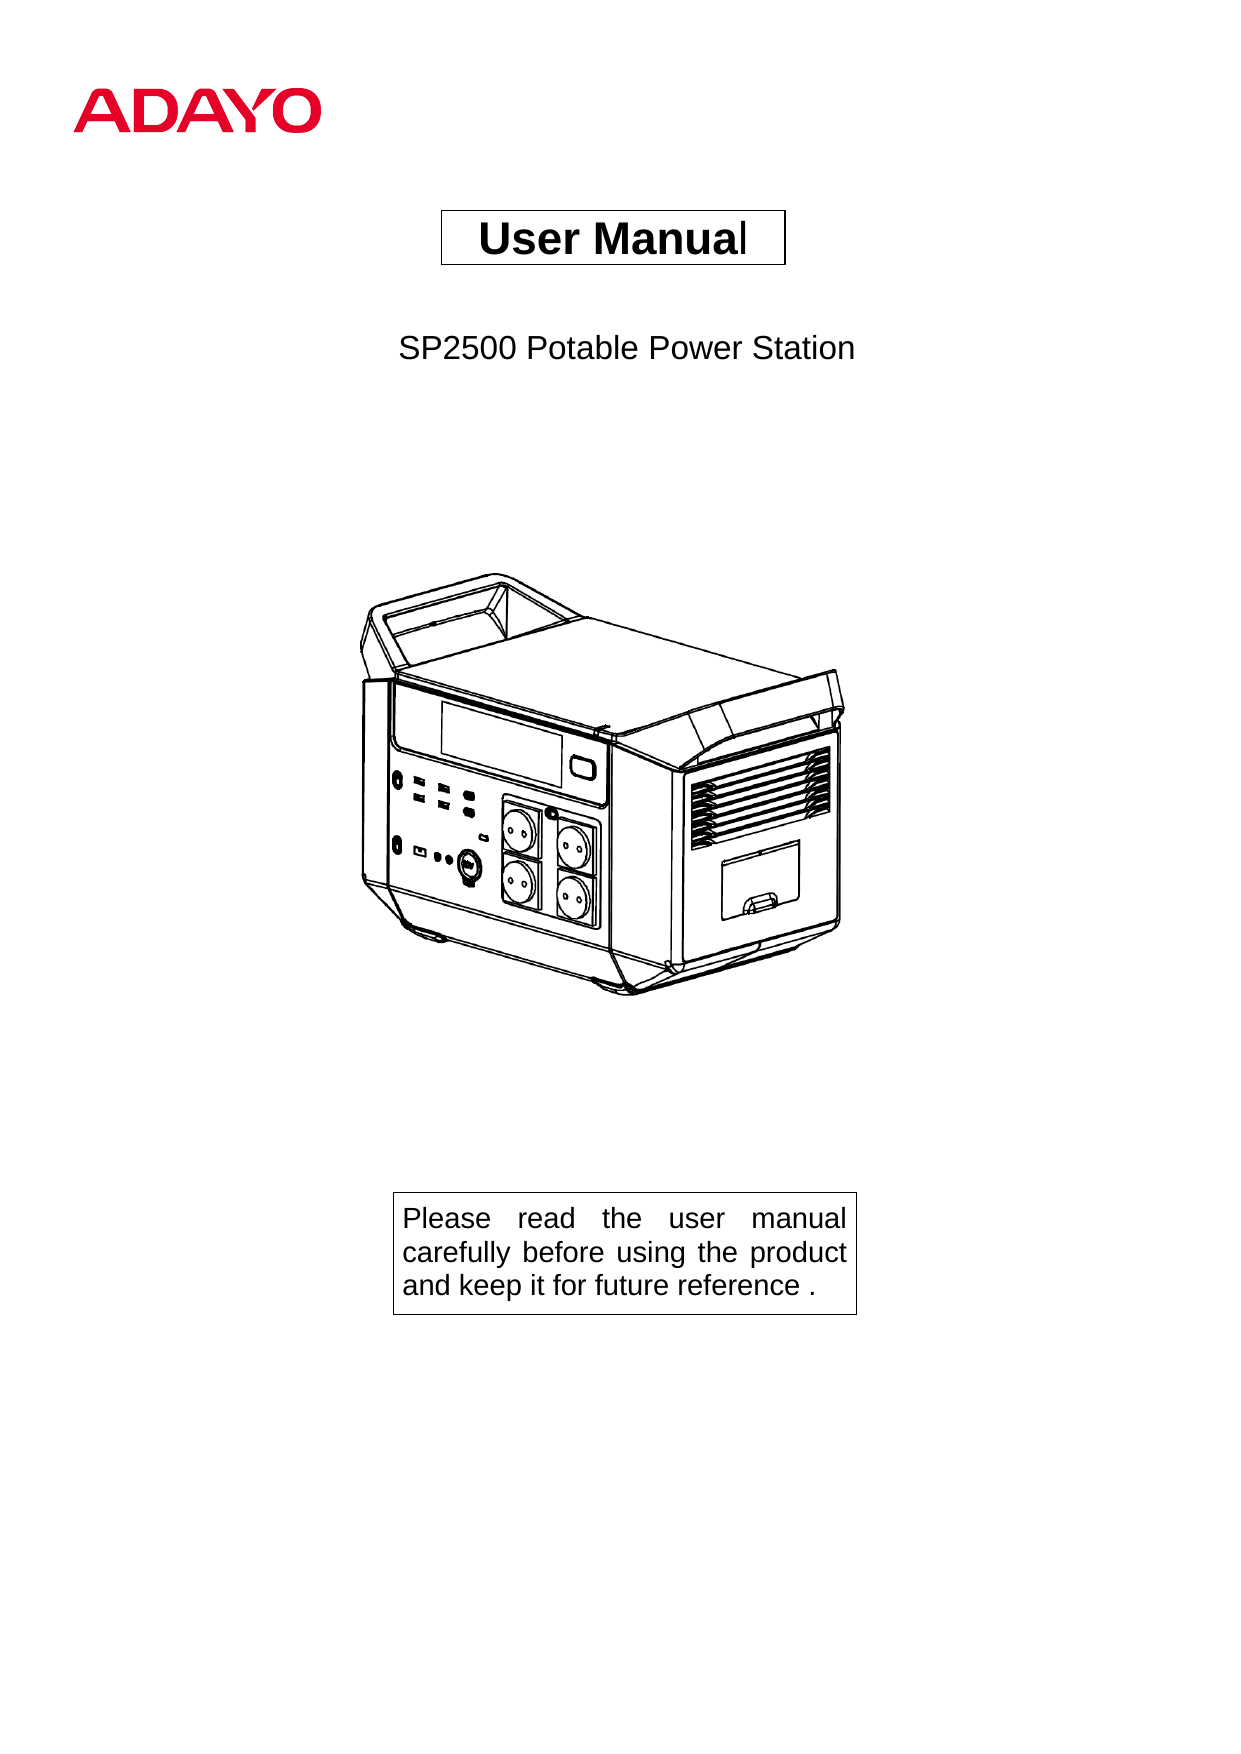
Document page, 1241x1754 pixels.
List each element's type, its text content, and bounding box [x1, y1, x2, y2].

text SP2500 Potable Power Station [74, 328, 1152, 366]
table_header User Manual [442, 211, 784, 264]
picture [356, 570, 848, 998]
picture [73, 88, 321, 133]
